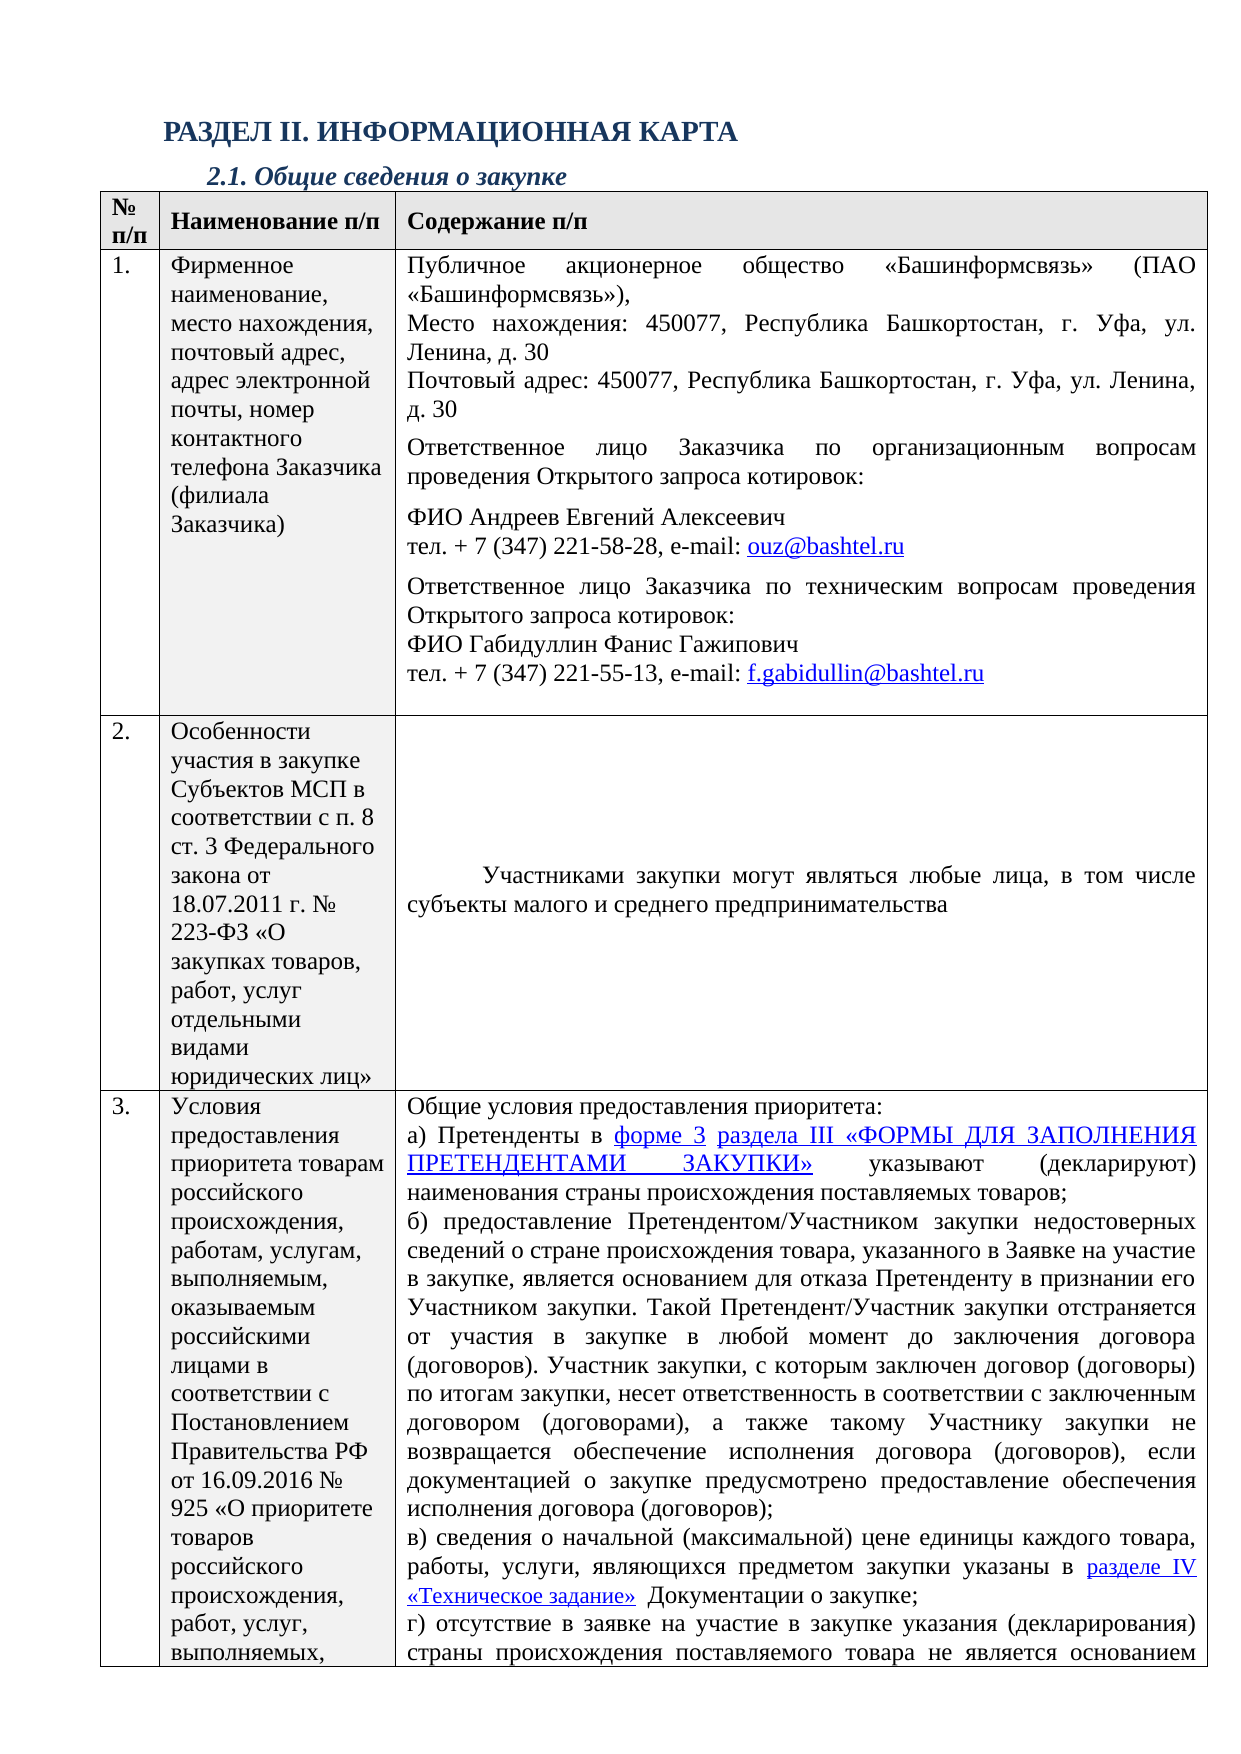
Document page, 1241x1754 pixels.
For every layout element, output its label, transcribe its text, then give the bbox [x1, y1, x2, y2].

table_header Наименование п/п [160, 192, 395, 249]
table_header Содержание п/п [396, 192, 1207, 249]
table_cell Участниками закупки могут являться любые лица, в том числе субъекты малого и среднего предпринимательства [396, 716, 1207, 1090]
table_cell [101, 250, 159, 715]
table_cell [101, 716, 159, 1090]
table_cell Фирменное наименование, место нахождения, почтовый адрес, адрес электронной почты, номер контактного телефона Заказчика (филиала Заказчика) [160, 250, 395, 715]
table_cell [160, 1091, 395, 1666]
table_cell Особенности участия в закупке Субъектов МСП в соответствии с п. 8 ст. 3 Федерального закона от 18.07.2011 г. № 223-ФЗ «О закупках товаров, работ, услуг отдельными видами юридических лиц» [160, 716, 395, 1090]
subtitle 2.1. Общие сведения о закупке [207, 160, 1181, 191]
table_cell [396, 1091, 1207, 1666]
table_header № п/п [101, 192, 159, 249]
table_cell Публичное акционерное общество «Башинформсвязь» (ПАО «Башинформсвязь»), Место нахождения: 450077, Республика Башкортостан, г. Уфа, ул. Ленина, д. 30 Почтовый адрес: 450077, Республика Башкортостан, г. Уфа, ул. Ленина, д. 30 Ответственное лицо Заказчика по организационным вопросам проведения Открытого запроса котировок: ФИО Андреев Евгений Алексеевич тел. + 7 (347) 221-58-28, e-mail: ouz@bashtel.ru Ответственное лицо Заказчика по техническим вопросам проведения Открытого запроса котировок: ФИО Габидуллин Фанис Гажипович тел. + 7 (347) 221-55-13, e-mail: f.gabidullin@bashtel.ru [396, 250, 1207, 715]
table_cell [101, 1091, 159, 1666]
subtitle РАЗДЕЛ II. ИНФОРМАЦИОННАЯ КАРТА [163, 114, 1181, 147]
